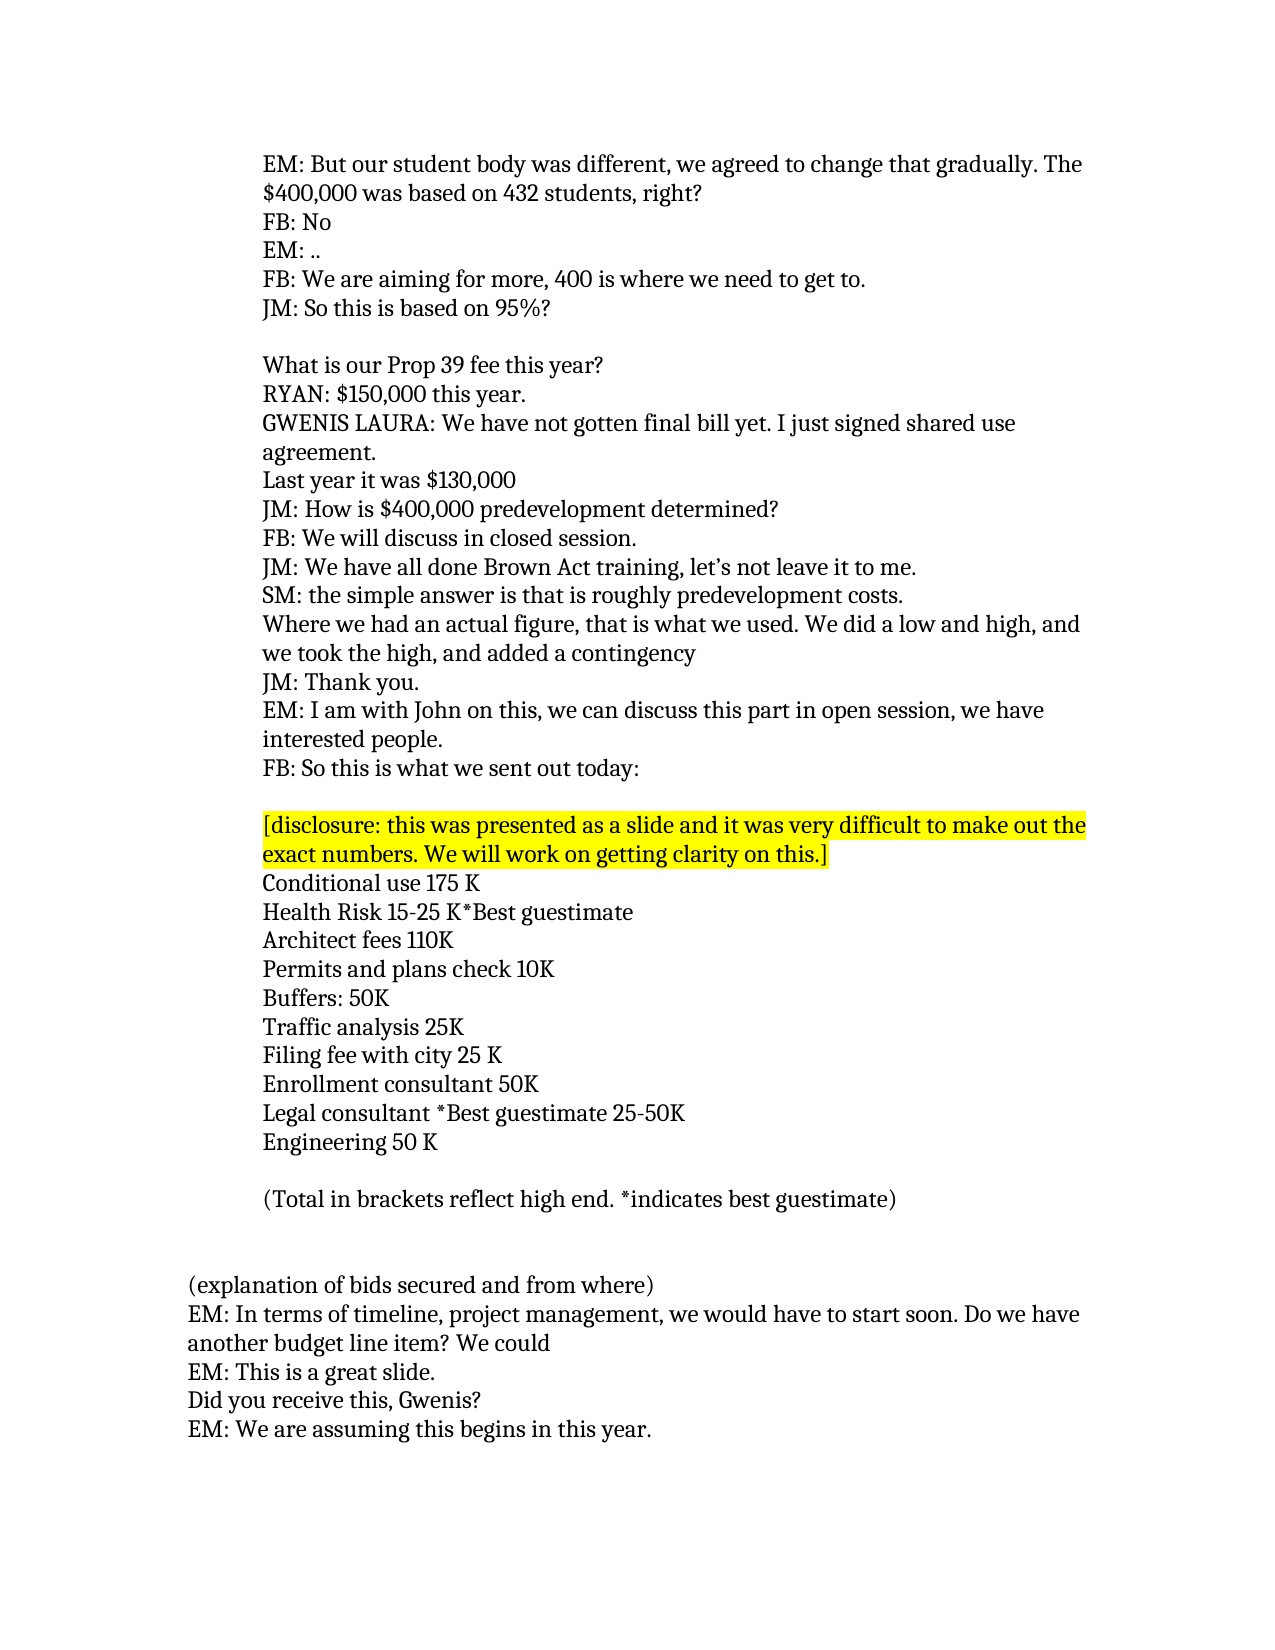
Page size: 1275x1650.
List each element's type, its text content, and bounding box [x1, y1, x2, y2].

list (Total in brackets reflect high end. *indicates best guestimate) [262, 1185, 1087, 1214]
list Legal consultant *Best guestimate 25-50K [262, 1099, 1087, 1127]
list What is our Prop 39 fee this year? RYAN: $150,000 this year. [262, 351, 1087, 409]
text EM: This is a great slide. [187, 1357, 1087, 1386]
list Traffic analysis 25K [262, 1012, 1087, 1041]
list EM: .. [262, 236, 1087, 265]
list FB: No [262, 207, 1087, 236]
list Filing fee with city 25 K [262, 1041, 1087, 1070]
text (explanation of bids secured and from where) [187, 1271, 1087, 1300]
list SM: the simple answer is that is roughly predevelopment costs. [262, 581, 1087, 610]
list EM: But our student body was different, we agreed to change that gradually. The $400,000 was based on 432 students, right? [262, 150, 1087, 207]
list GWENIS LAURA: We have not gotten final bill yet. I just signed shared use agreement. [262, 409, 1087, 466]
list JM: We have all done Brown Act training, let’s not leave it to me. [262, 552, 1087, 581]
list Enrollment consultant 50K [262, 1070, 1087, 1099]
list Conditional use 175 K [262, 869, 1087, 897]
list JM: How is $400,000 predevelopment determined? FB: We will discuss in closed session. [262, 495, 1087, 552]
text EM: In terms of timeline, project management, we would have to start soon. Do we have another budget line item? We could [187, 1300, 1087, 1357]
text EM: We are assuming this begins in this year. [187, 1415, 1087, 1444]
list JM: So this is based on 95%? [262, 294, 1087, 322]
list Engineering 50 K [262, 1127, 1087, 1156]
list Architect fees 110K [262, 926, 1087, 955]
list FB: So this is what we sent out today: [262, 754, 1087, 782]
list EM: I am with John on this, we can discuss this part in open session, we have interested people. [262, 696, 1087, 754]
list Last year it was $130,000 [262, 466, 1087, 495]
list Buffers: 50K [262, 984, 1087, 1012]
list Health Risk 15-25 K*Best guestimate [262, 897, 1087, 926]
text Did you receive this, Gwenis? [187, 1386, 1087, 1415]
list [disclosure: this was presented as a slide and it was very difficult to make out the exact numbers. We will work on getting clarity on this.] [829, 811, 1087, 869]
list Where we had an actual figure, that is what we used. We did a low and high, and we took the high, and added a contingency JM: Thank you. [262, 610, 1087, 696]
list Permits and plans check 10K [262, 955, 1087, 984]
list FB: We are aiming for more, 400 is where we need to get to. [262, 265, 1087, 294]
